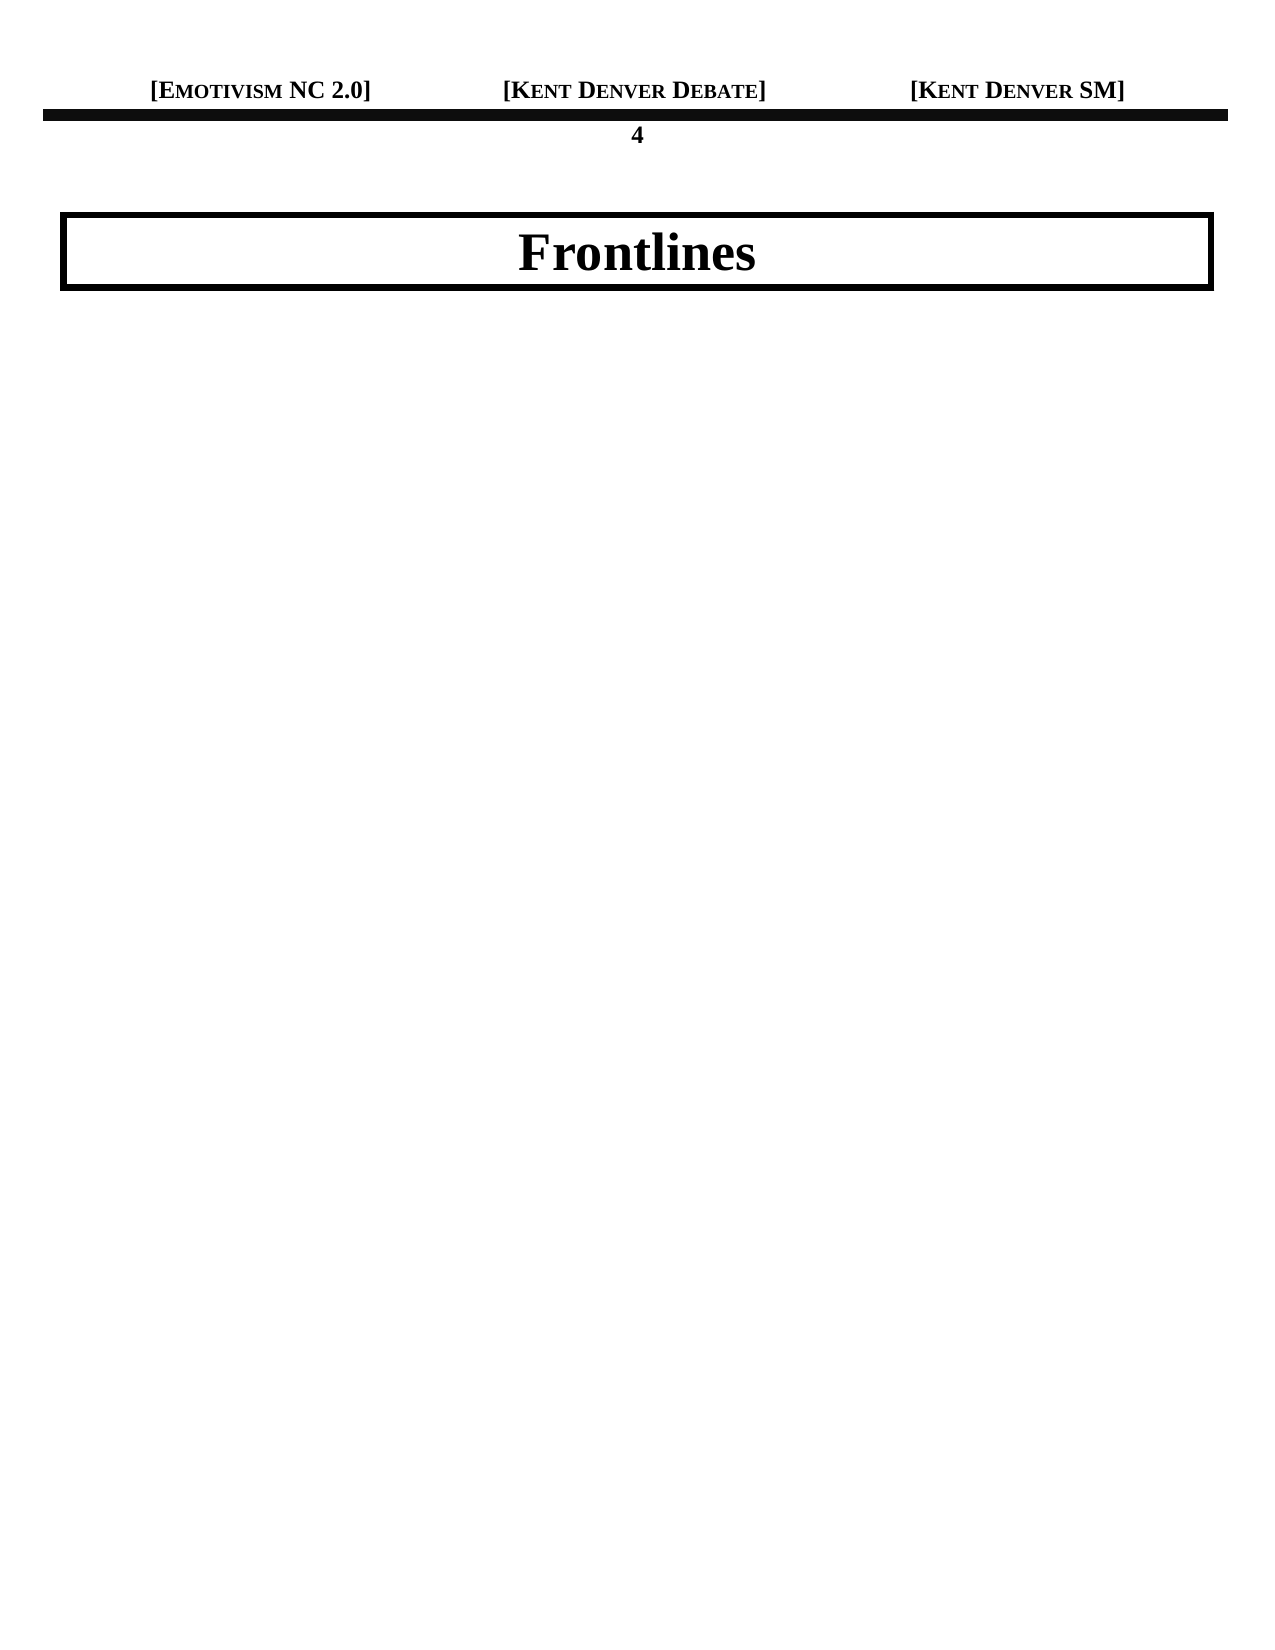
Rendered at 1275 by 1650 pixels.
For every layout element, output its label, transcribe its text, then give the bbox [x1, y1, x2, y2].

subtitle Frontlines [67, 218, 1208, 284]
